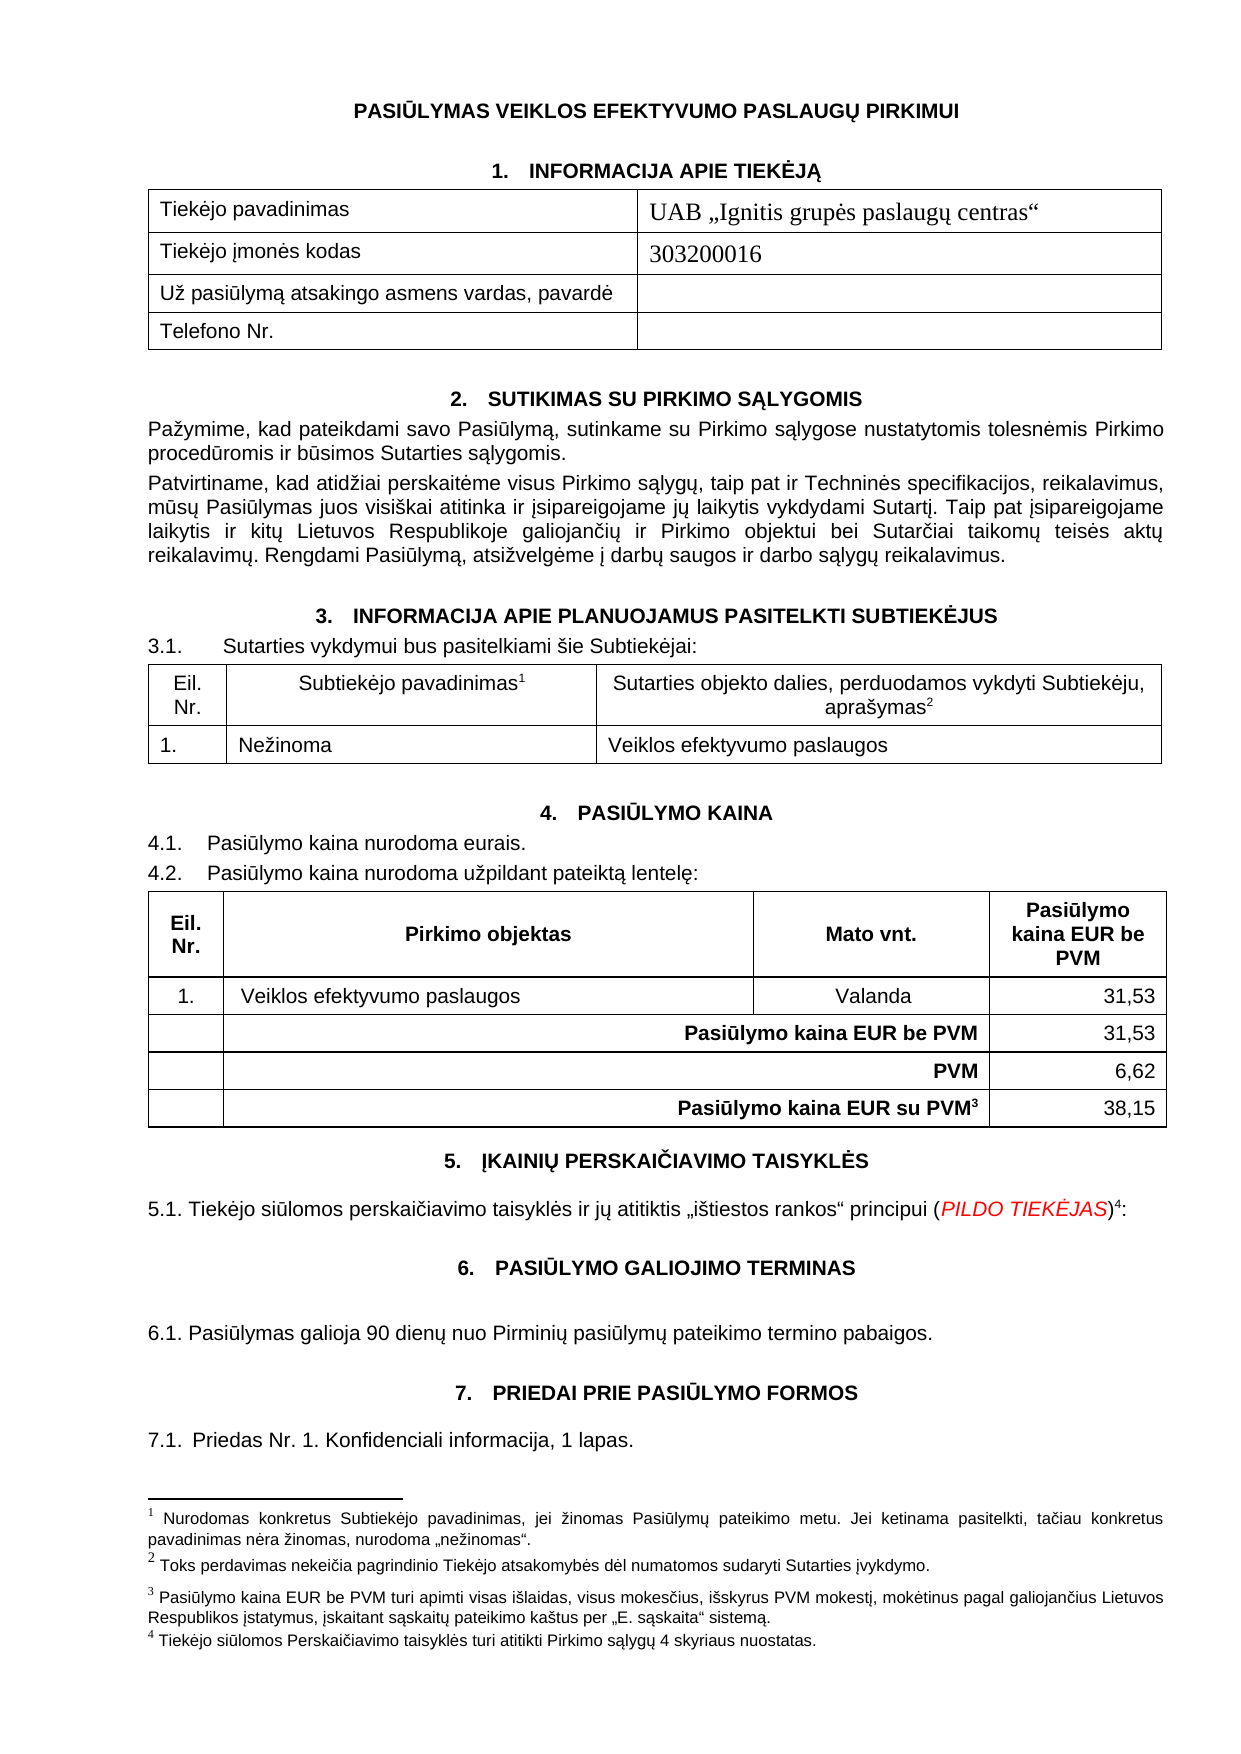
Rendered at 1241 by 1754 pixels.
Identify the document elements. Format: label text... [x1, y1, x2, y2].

table_cell Telefono Nr. [149, 313, 637, 349]
table_cell Veiklos efektyvumo paslaugos [597, 726, 1161, 763]
table_cell [638, 275, 1161, 312]
subtitle PASIŪLYMO KAINA [148, 800, 1165, 824]
table_cell Tiekėjo įmonės kodas [149, 233, 637, 274]
subtitle SUTIKIMAS SU PIRKIMO SĄLYGOMIS [148, 387, 1165, 411]
list ĮKAINIŲ PERSKAIČIAVIMO TAISYKLĖS [148, 1149, 1165, 1173]
text 5.1. Tiekėjo siūlomos perskaičiavimo taisyklės ir jų atitiktis „ištiestos rankos“ principui (PILDO TIEKĖJAS): [148, 1197, 1165, 1221]
table_header Eil. Nr. [149, 665, 226, 725]
table_cell Veiklos efektyvumo paslaugos [224, 978, 753, 1014]
table_cell [149, 1053, 223, 1089]
table_cell 1. [149, 726, 226, 763]
table_cell Už pasiūlymą atsakingo asmens vardas, pavardė [149, 275, 637, 312]
table_header Sutarties objekto dalies, perduodamos vykdyti Subtiekėju, aprašymas [597, 665, 1161, 725]
list Pasiūlymo kaina nurodoma eurais. [148, 831, 1165, 854]
subtitle PASIŪLYMO GALIOJIMO TERMINAS [148, 1256, 1165, 1280]
table_cell Valanda [754, 978, 989, 1014]
table_cell [149, 1015, 223, 1051]
table_cell 38,15 [990, 1090, 1166, 1126]
table_cell PVM [224, 1053, 989, 1089]
table_cell 31,53 [990, 1015, 1166, 1051]
text Patvirtiname, kad atidžiai perskaitėme visus Pirkimo sąlygų, taip pat ir Techninės specifikacijos, reikalavimus, mūsų Pasiūlymas juos visiškai atitinka ir įsipareigojame jų laikytis vykdydami Sutartį. Taip pat įsipareigojame laikytis ir kitų Lietuvos Respublikoje galiojančių ir Pirkimo objektui bei Sutarčiai taikomų teisės aktų reikalavimų. Rengdami Pasiūlymą, atsižvelgėme į darbų saugos ir darbo sąlygų reikalavimus. [148, 471, 1165, 567]
table_cell Pasiūlymo kaina EUR su PVM [224, 1090, 989, 1126]
table_header Subtiekėjo pavadinimas [227, 665, 596, 725]
table_header Tiekėjo pavadinimas [149, 190, 637, 232]
table_cell [149, 1090, 223, 1126]
list 6.1. Pasiūlymas galioja 90 dienų nuo Pirminių pasiūlymų pateikimo termino pabaigos. [148, 1321, 1165, 1345]
table_header Mato vnt. [754, 892, 989, 976]
list Sutarties vykdymui bus pasitelkiami šie Subtiekėjai: [148, 634, 1165, 658]
subtitle PASIŪLYMAS VEIKLOS EFEKTYVUMO PASLAUGŲ PIRKIMUI [148, 99, 1165, 123]
table_cell 1. [149, 978, 223, 1014]
table_cell [638, 313, 1161, 349]
table_cell 303200016 [638, 233, 1161, 274]
table_header Eil. Nr. [149, 892, 223, 976]
table_header Pirkimo objektas [224, 892, 753, 976]
list PRIEDAI PRIE PASIŪLYMO FORMOS [148, 1380, 1165, 1404]
table_header UAB „Ignitis grupės paslaugų centras“ [638, 190, 1161, 232]
list Priedas Nr. 1. Konfidenciali informacija, 1 lapas. [148, 1428, 1165, 1452]
subtitle INFORMACIJA APIE PLANUOJAMUS PASITELKTI SUBTIEKĖJUS [148, 603, 1165, 627]
table_cell Nežinoma [227, 726, 596, 763]
table_cell Pasiūlymo kaina EUR be PVM [224, 1015, 989, 1051]
subtitle INFORMACIJA APIE TIEKĖJĄ [148, 159, 1165, 183]
table_cell 31,53 [990, 978, 1166, 1014]
table_cell 6,62 [990, 1053, 1166, 1089]
table_header Pasiūlymo kaina EUR be PVM [990, 892, 1166, 976]
list Pasiūlymo kaina nurodoma užpildant pateiktą lentelę: [148, 861, 1165, 885]
text Pažymime, kad pateikdami savo Pasiūlymą, sutinkame su Pirkimo sąlygose nustatytomis tolesnėmis Pirkimo procedūromis ir būsimos Sutarties sąlygomis. [148, 417, 1165, 465]
